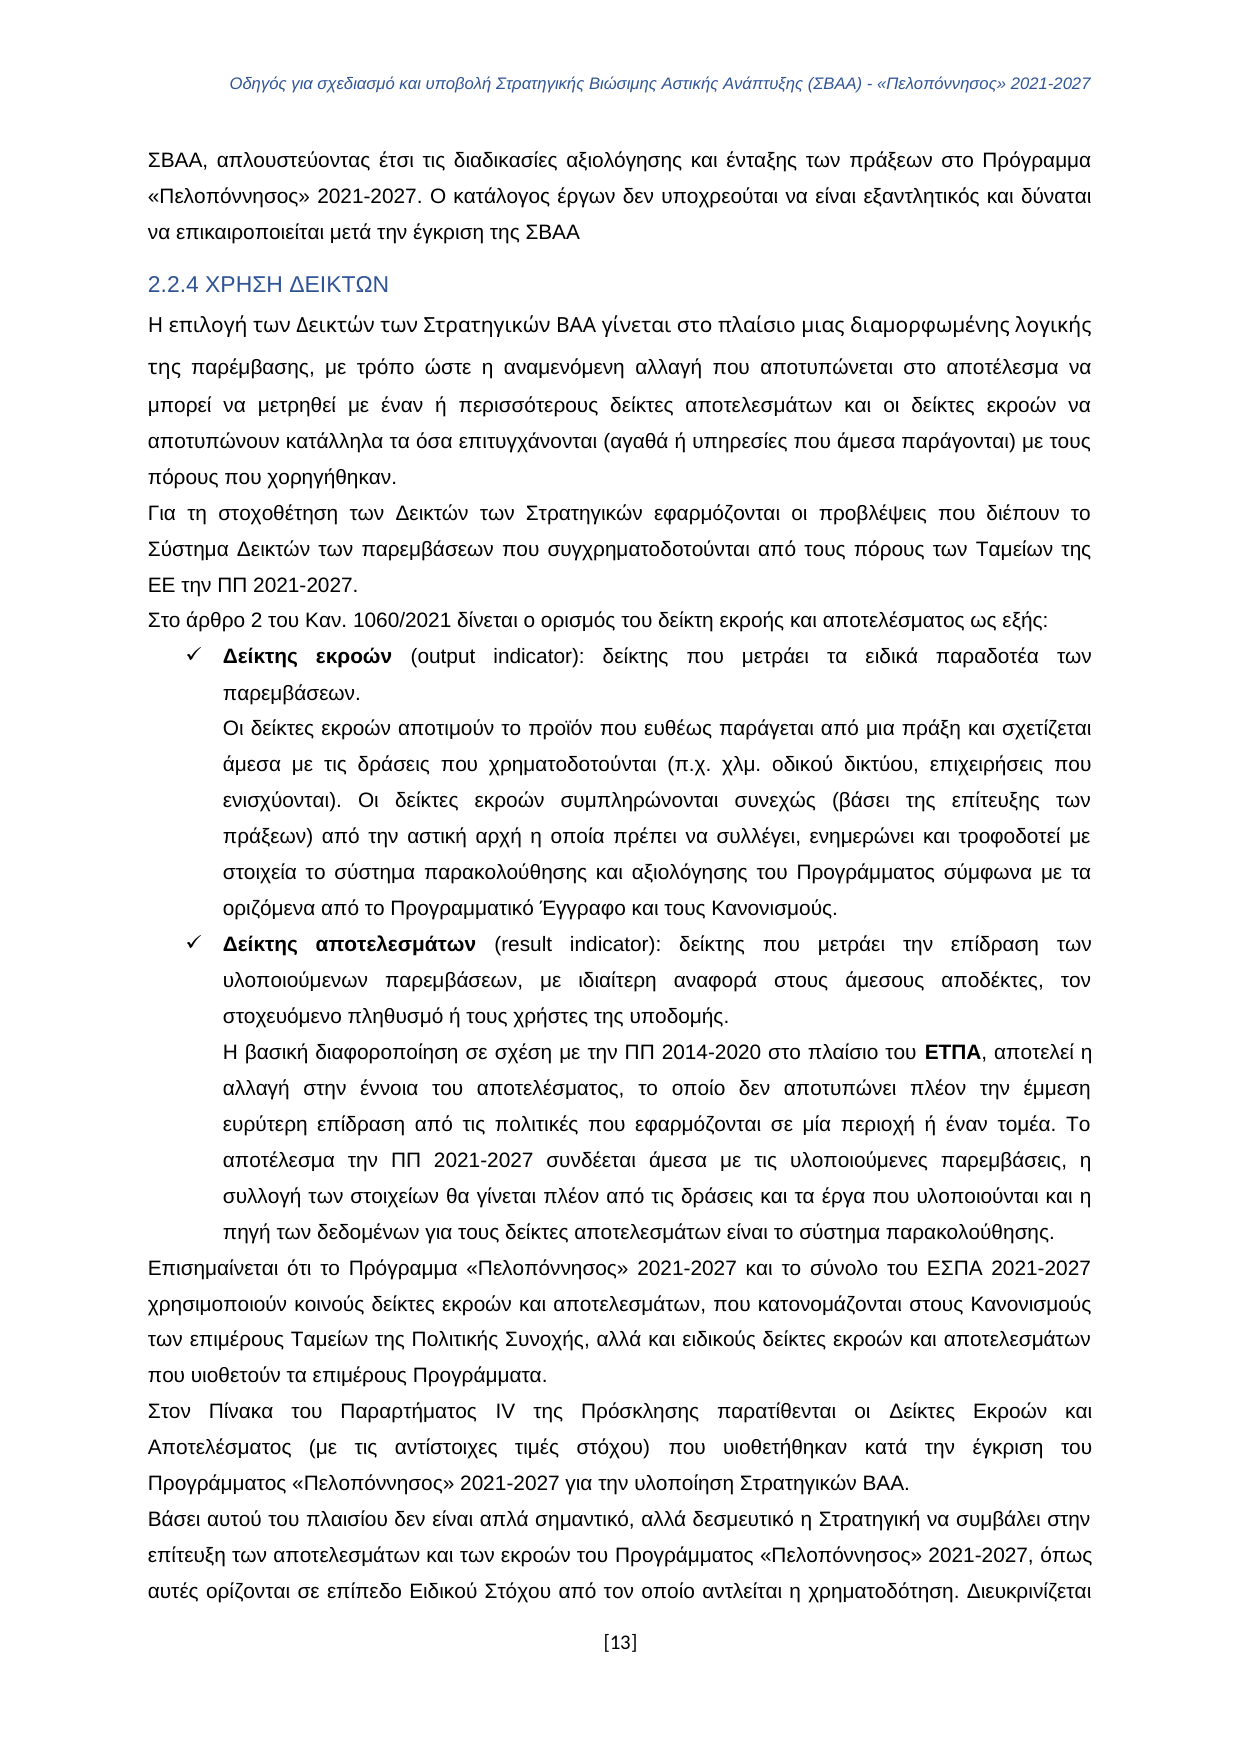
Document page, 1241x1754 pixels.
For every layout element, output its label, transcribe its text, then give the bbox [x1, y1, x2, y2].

list Δείκτης αποτελεσμάτων (result indicator): δείκτης που μετράει την επίδραση των υλοποιούμενων παρεμβάσεων, με ιδιαίτερη αναφορά στους άμεσους αποδέκτες, τον στοχευόμενο πληθυσμό ή τους χρήστες της υποδομής. [185, 932, 1092, 1028]
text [148, 148, 1092, 243]
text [148, 1507, 1092, 1603]
text Στο άρθρο 2 του Καν. 1060/2021 δίνεται ο ορισμός του δείκτη εκροής και αποτελέσματος ως εξής: [148, 608, 1092, 632]
text Επισημαίνεται ότι το Πρόγραμμα «Πελοπόννησος» 2021-2027 και το σύνολο του ΕΣΠΑ 2021-2027 χρησιμοποιούν κοινούς δείκτες εκροών και αποτελεσμάτων, που κατονομάζονται στους Κανονισμούς των επιμέρους Ταμείων της Πολιτικής Συνοχής, αλλά και ειδικούς δείκτες εκροών και αποτελεσμάτων που υιοθετούν τα επιμέρους Προγράμματα. [148, 1255, 1092, 1387]
text Στον Πίνακα του Παραρτήματος IV της Πρόσκλησης παρατίθενται οι Δείκτες Εκροών και Αποτελέσματος (με τις αντίστοιχες τιμές στόχου) που υιοθετήθηκαν κατά την έγκριση του Προγράμματος «Πελοπόννησος» 2021-2027 για την υλοποίηση Στρατηγικών ΒΑΑ. [148, 1399, 1092, 1495]
text Η επιλογή των Δεικτών των Στρατηγικών ΒΑΑ γίνεται στο πλαίσιο μιας διαμορφωμένης λογικής της παρέμβασης, με τρόπο ώστε η αναμενόμενη αλλαγή που αποτυπώνεται στο αποτέλεσμα να μπορεί να μετρηθεί με έναν ή περισσότερους δείκτες αποτελεσμάτων και οι δείκτες εκροών να αποτυπώνουν κατάλληλα τα όσα επιτυγχάνονται (αγαθά ή υπηρεσίες που άμεσα παράγονται) με τους πόρους που χορηγήθηκαν. [148, 310, 1092, 488]
list Δείκτης εκροών (output indicator): δείκτης που μετράει τα ειδικά παραδοτέα των παρεμβάσεων. [185, 644, 1092, 704]
text Για τη στοχοθέτηση των Δεικτών των Στρατηγικών εφαρμόζονται οι προβλέψεις που διέπουν το Σύστημα Δεικτών των παρεμβάσεων που συγχρηματοδοτούνται από τους πόρους των Ταμείων της ΕΕ την ΠΠ 2021-2027. [148, 501, 1092, 596]
subtitle 2.2.4 ΧΡΗΣΗ ΔΕΙΚΤΩΝ [148, 268, 1092, 297]
list Οι δείκτες εκροών αποτιμούν το προϊόν που ευθέως παράγεται από μια πράξη και σχετίζεται άμεσα με τις δράσεις που χρηματοδοτούνται (π.χ. χλμ. οδικού δικτύου, επιχειρήσεις που ενισχύονται). Οι δείκτες εκροών συμπληρώνονται συνεχώς (βάσει της επίτευξης των πράξεων) από την αστική αρχή η οποία πρέπει να συλλέγει, ενημερώνει και τροφοδοτεί με στοιχεία το σύστημα παρακολούθησης και αξιολόγησης του Προγράμματος σύμφωνα με τα οριζόμενα από το Προγραμματικό Έγγραφο και τους Κανονισμούς. [223, 716, 1092, 920]
list Η βασική διαφοροποίηση σε σχέση με την ΠΠ 2014-2020 στο πλαίσιο του ΕΤΠΑ, αποτελεί η αλλαγή στην έννοια του αποτελέσματος, το οποίο δεν αποτυπώνει πλέον την έμμεση ευρύτερη επίδραση από τις πολιτικές που εφαρμόζονται σε μία περιοχή ή έναν τομέα. Το αποτέλεσμα την ΠΠ 2021-2027 συνδέεται άμεσα με τις υλοποιούμενες παρεμβάσεις, η συλλογή των στοιχείων θα γίνεται πλέον από τις δράσεις και τα έργα που υλοποιούνται και η πηγή των δεδομένων για τους δείκτες αποτελεσμάτων είναι το σύστημα παρακολούθησης. [223, 1040, 1092, 1243]
